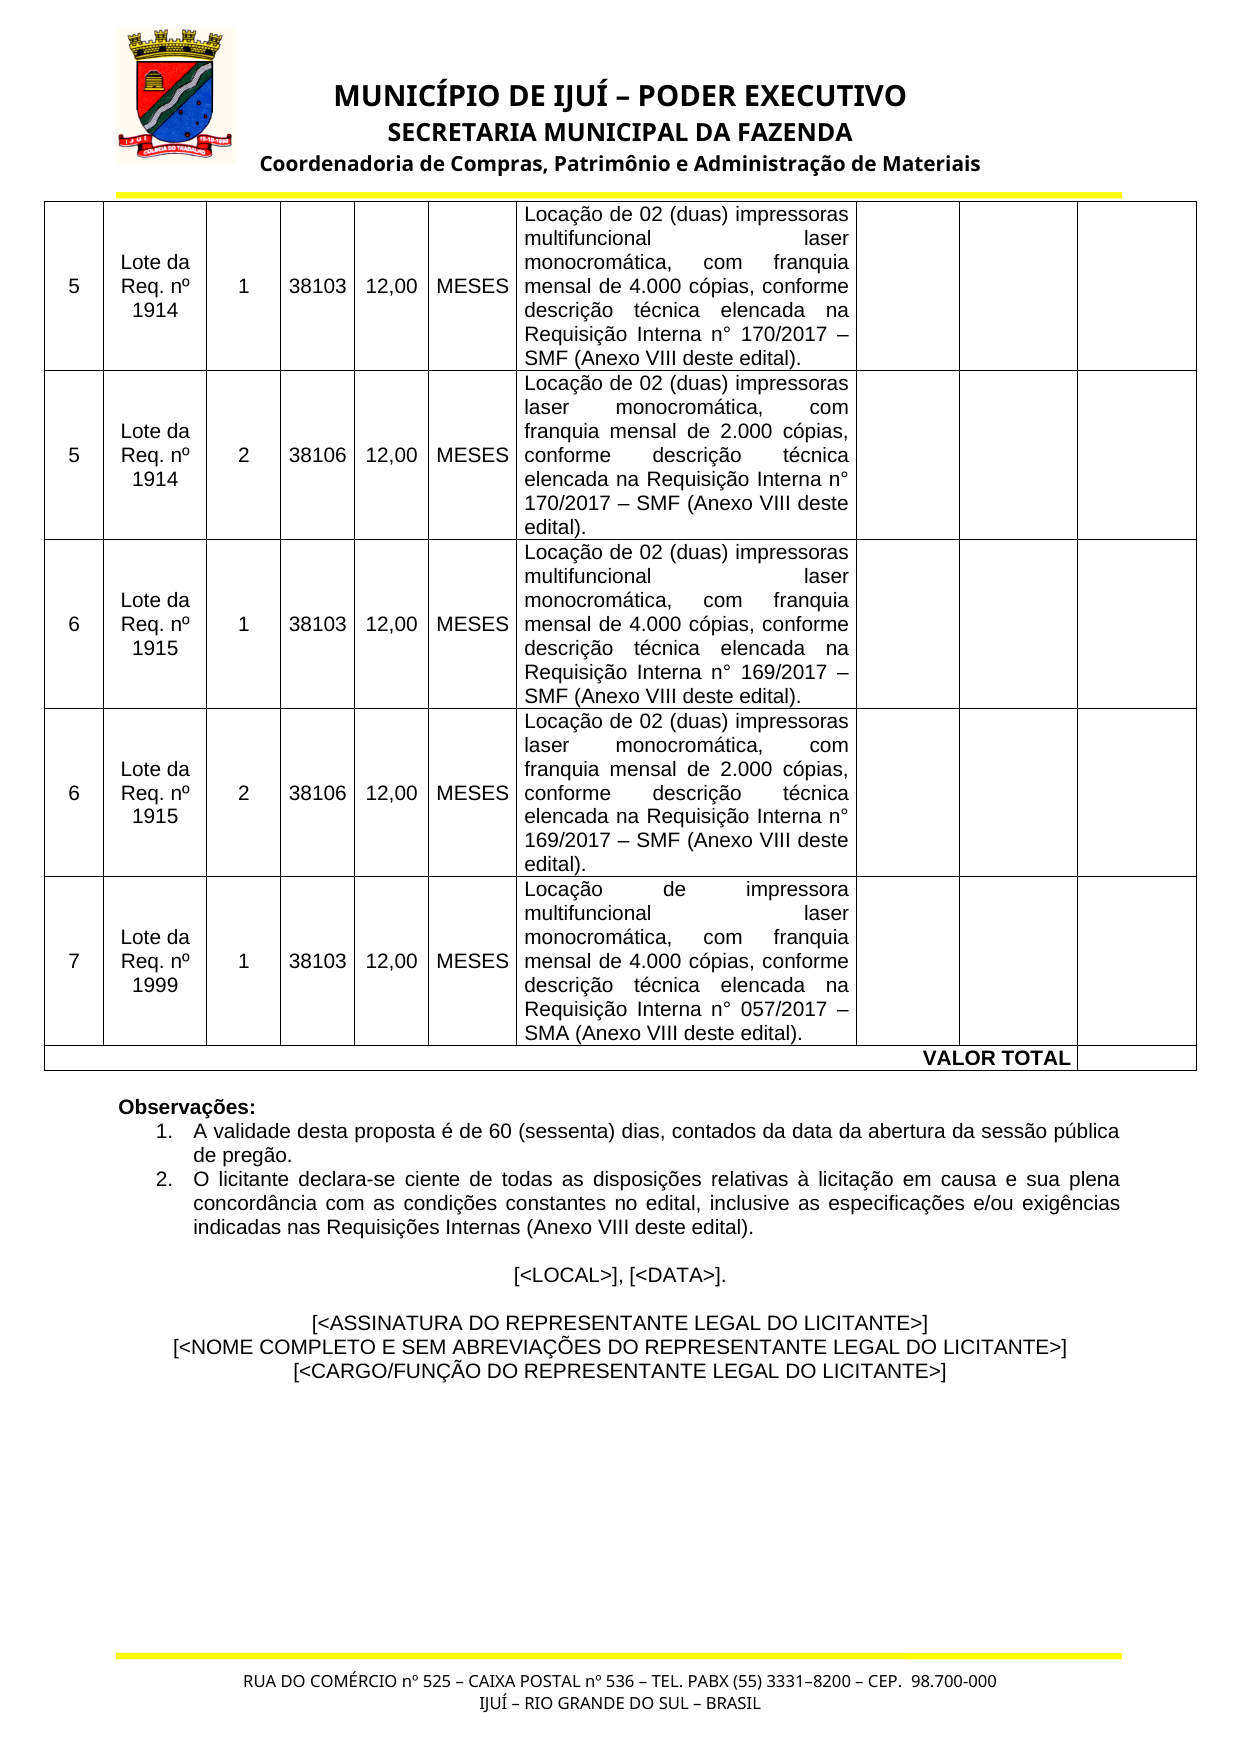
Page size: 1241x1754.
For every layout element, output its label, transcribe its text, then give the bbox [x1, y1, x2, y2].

list A validade desta proposta é de 60 (sessenta) dias, contados da data da abertura da sessão pública de pregão. [156, 1119, 1122, 1167]
table_cell [1078, 371, 1196, 539]
table_cell 12,00 [355, 709, 428, 876]
table_cell VALOR TOTAL [45, 1046, 1077, 1070]
table_cell 38103 [281, 877, 354, 1045]
table_cell [857, 371, 959, 539]
table_cell Locação de 02 (duas) impressoras multifuncional laser monocromática, com franquia mensal de 4.000 cópias, conforme descrição técnica elencada na Requisição Interna n° 170/2017 – SMF (Anexo VIII deste edital). [517, 202, 856, 370]
table_cell 12,00 [355, 202, 428, 370]
table_cell Lote da Req. nº 1914 [104, 371, 206, 539]
table_cell [857, 877, 959, 1045]
table_cell Locação de impressora multifuncional laser monocromática, com franquia mensal de 4.000 cópias, conforme descrição técnica elencada na Requisição Interna n° 057/2017 – SMA (Anexo VIII deste edital). [517, 877, 856, 1045]
table_cell Locação de 02 (duas) impressoras laser monocromática, com franquia mensal de 2.000 cópias, conforme descrição técnica elencada na Requisição Interna n° 169/2017 – SMF (Anexo VIII deste edital). [517, 709, 856, 876]
table_cell Lote da Req. nº 1915 [104, 540, 206, 707]
table_cell 1 [207, 202, 280, 370]
table_cell Lote da Req. nº 1999 [104, 877, 206, 1045]
table_cell Lote da Req. nº 1914 [104, 202, 206, 370]
table_cell 5 [45, 371, 103, 539]
table_cell [857, 540, 959, 707]
table_cell [960, 877, 1077, 1045]
table_cell [960, 371, 1077, 539]
list O licitante declara-se ciente de todas as disposições relativas à licitação em causa e sua plena concordância com as condições constantes no edital, inclusive as especificações e/ou exigências indicadas nas Requisições Internas (Anexo VIII deste edital). [156, 1167, 1122, 1239]
table_cell MESES [429, 540, 516, 707]
table_cell MESES [429, 202, 516, 370]
table_cell 12,00 [355, 540, 428, 707]
text [<LOCAL>], [<DATA>]. [118, 1263, 1122, 1287]
table_cell [857, 709, 959, 876]
table_cell [960, 202, 1077, 370]
table_cell 38103 [281, 540, 354, 707]
table_cell [960, 709, 1077, 876]
text Observações: [118, 1095, 1122, 1119]
table_cell 1 [207, 877, 280, 1045]
table_cell 38106 [281, 709, 354, 876]
table_cell 2 [207, 371, 280, 539]
table_cell [1078, 1046, 1196, 1070]
table_cell [960, 540, 1077, 707]
table_cell MESES [429, 371, 516, 539]
picture [116, 28, 237, 164]
text [<ASSINATURA DO REPRESENTANTE LEGAL DO LICITANTE>] [118, 1311, 1122, 1334]
table_cell [857, 202, 959, 370]
table_cell 38106 [281, 371, 354, 539]
table_cell MESES [429, 877, 516, 1045]
text [<NOME COMPLETO E SEM ABREVIAÇÕES DO REPRESENTANTE LEGAL DO LICITANTE>] [118, 1334, 1122, 1358]
table_cell Locação de 02 (duas) impressoras multifuncional laser monocromática, com franquia mensal de 4.000 cópias, conforme descrição técnica elencada na Requisição Interna n° 169/2017 – SMF (Anexo VIII deste edital). [517, 540, 856, 707]
table_cell 6 [45, 709, 103, 876]
table_cell [1078, 877, 1196, 1045]
text [<CARGO/FUNÇÃO DO REPRESENTANTE LEGAL DO LICITANTE>] [118, 1358, 1122, 1382]
table_cell Locação de 02 (duas) impressoras laser monocromática, com franquia mensal de 2.000 cópias, conforme descrição técnica elencada na Requisição Interna n° 170/2017 – SMF (Anexo VIII deste edital). [517, 371, 856, 539]
table_cell 6 [45, 540, 103, 707]
table_cell [1078, 540, 1196, 707]
table_cell 1 [207, 540, 280, 707]
table_cell 2 [207, 709, 280, 876]
table_cell [1078, 202, 1196, 370]
table_cell 38103 [281, 202, 354, 370]
table_cell 5 [45, 202, 103, 370]
table_cell MESES [429, 709, 516, 876]
table_cell 7 [45, 877, 103, 1045]
table_cell 12,00 [355, 877, 428, 1045]
table_cell 12,00 [355, 371, 428, 539]
table_cell Lote da Req. nº 1915 [104, 709, 206, 876]
table_cell [1078, 709, 1196, 876]
